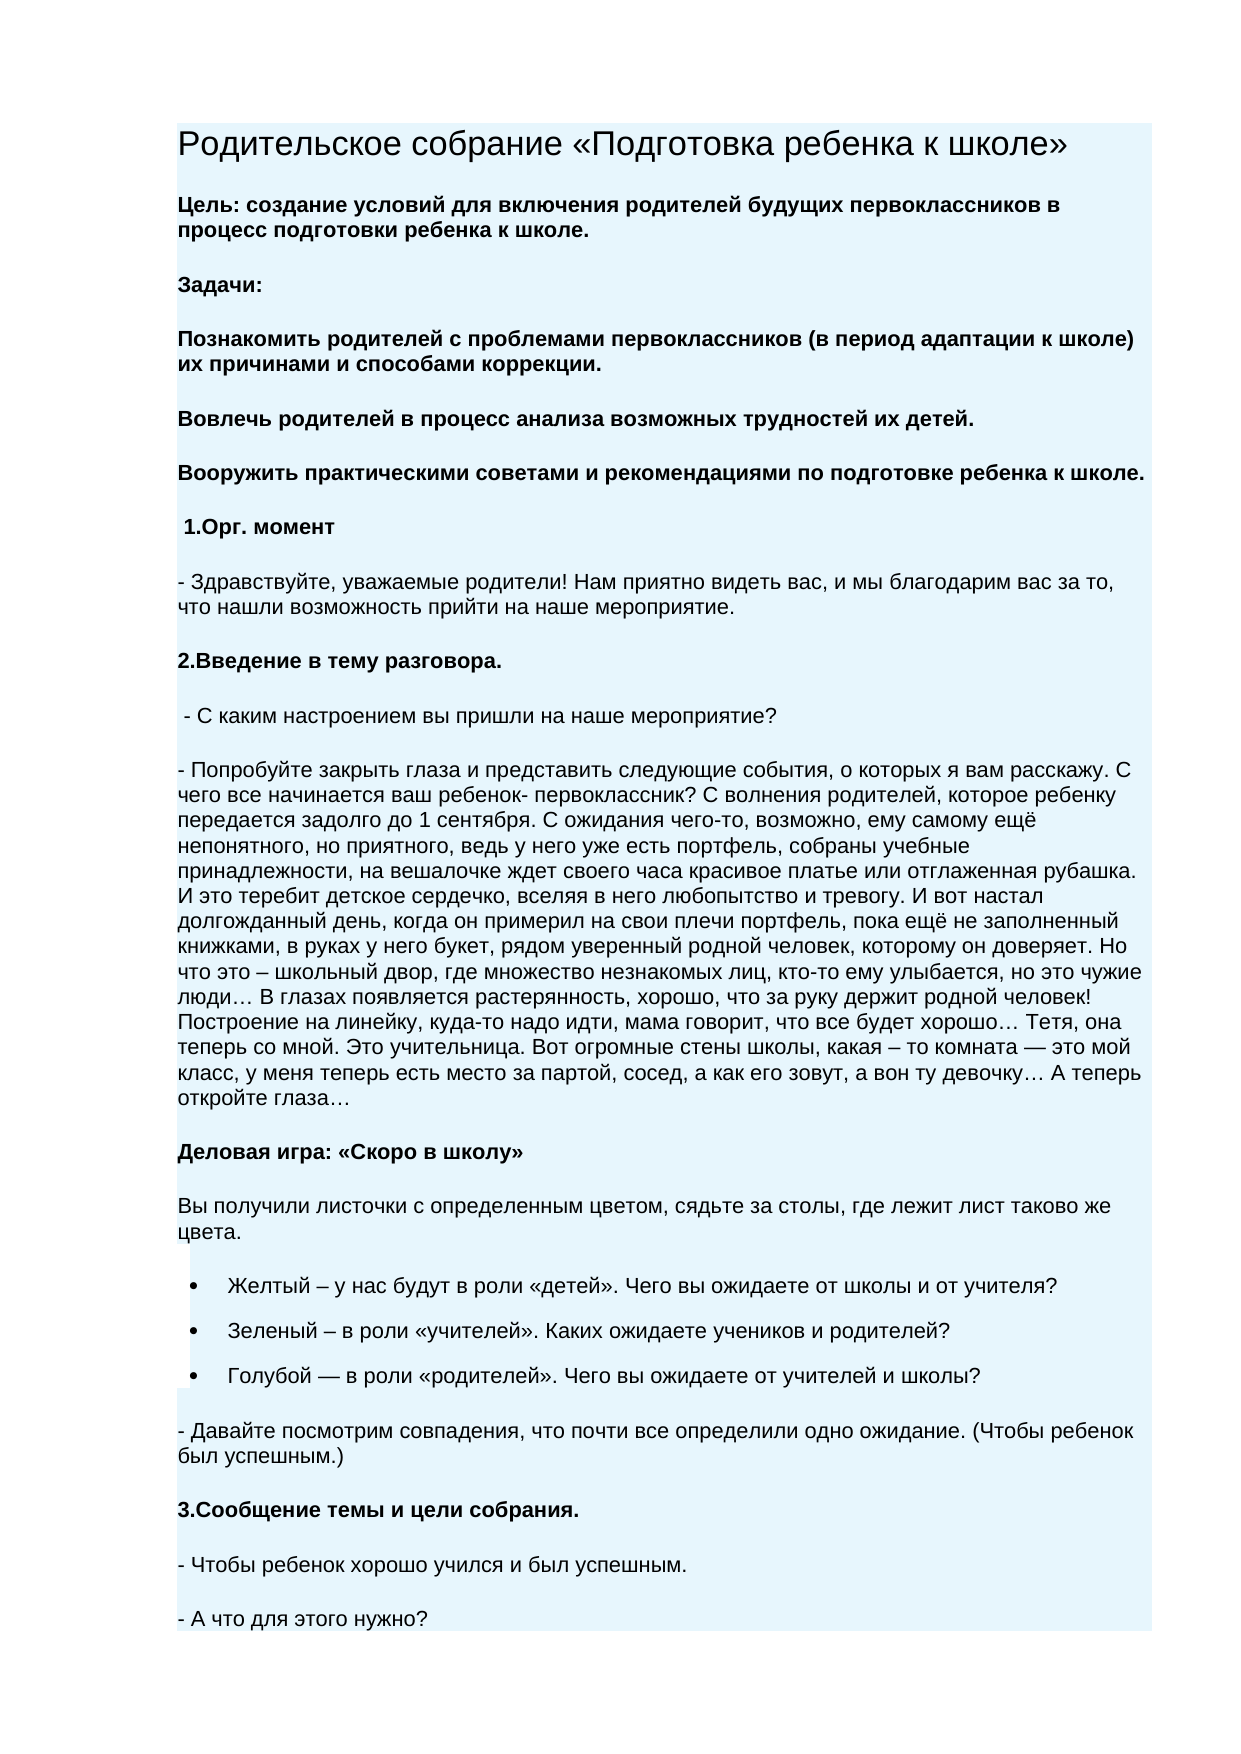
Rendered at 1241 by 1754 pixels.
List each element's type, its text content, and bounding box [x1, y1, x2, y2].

text 1.Орг. момент [177, 514, 1152, 539]
text - С каким настроением вы пришли на наше мероприятие? [177, 702, 1152, 728]
text Познакомить родителей с проблемами первоклассников (в период адаптации к школе) их причинами и способами коррекции. [177, 326, 1152, 376]
text Вы получили листочки с определенным цветом, сядьте за столы, где лежит лист таково же цвета. [177, 1193, 1152, 1244]
list Голубой — в роли «родителей». Чего вы ожидаете от учителей и школы? [190, 1363, 1152, 1388]
text - А что для этого нужно? [177, 1606, 1152, 1631]
text Деловая игра: «Скоро в школу» [177, 1139, 1152, 1164]
list Желтый – у нас будут в роли «детей». Чего вы ожидаете от школы и от учителя? [190, 1273, 1152, 1298]
text Задачи: [177, 271, 1152, 297]
text Вооружить практическими советами и рекомендациями по подготовке ребенка к школе. [177, 460, 1152, 485]
text 3.Сообщение темы и цели собрания. [177, 1497, 1152, 1522]
text - Давайте посмотрим совпадения, что почти все определили одно ожидание. (Чтобы ребенок был успешным.) [177, 1418, 1152, 1468]
text - Здравствуйте, уважаемые родители! Нам приятно видеть вас, и мы благодарим вас за то, что нашли возможность прийти на наше мероприятие. [177, 568, 1152, 619]
text Родительское собрание «Подготовка ребенка к школе» [177, 123, 1152, 163]
text 2.Введение в тему разговора. [177, 648, 1152, 673]
text Вовлечь родителей в процесс анализа возможных трудностей их детей. [177, 405, 1152, 431]
text - Попробуйте закрыть глаза и представить следующие события, о которых я вам расскажу. С чего все начинается ваш ребенок- первоклассник? С волнения родителей, которое ребенку передается задолго до 1 сентября. С ожидания чего-то, возможно, ему самому ещё непонятного, но приятного, ведь у него уже есть портфель, собраны учебные принадлежности, на вешалочке ждет своего часа красивое платье или отглаженная рубашка. И это теребит детское сердечко, вселяя в него любопытство и тревогу. И вот настал долгожданный день, когда он примерил на свои плечи портфель, пока ещё не заполненный книжками, в руках у него букет, рядом уверенный родной человек, которому он доверяет. Но что это – школьный двор, где множество незнакомых лиц, кто-то ему улыбается, но это чужие люди… В глазах появляется растерянность, хорошо, что за руку держит родной человек! Построение на линейку, куда-то надо идти, мама говорит, что все будет хорошо… Тетя, она теперь со мной. Это учительница. Вот огромные стены школы, какая – то комната — это мой класс, у меня теперь есть место за партой, сосед, а как его зовут, а вон ту девочку… А теперь откройте глаза… [177, 757, 1152, 1110]
text - Чтобы ребенок хорошо учился и был успешным. [177, 1552, 1152, 1577]
list Зеленый – в роли «учителей». Каких ожидаете учеников и родителей? [190, 1318, 1152, 1343]
text Цель: создание условий для включения родителей будущих первоклассников в процесс подготовки ребенка к школе. [177, 192, 1152, 242]
